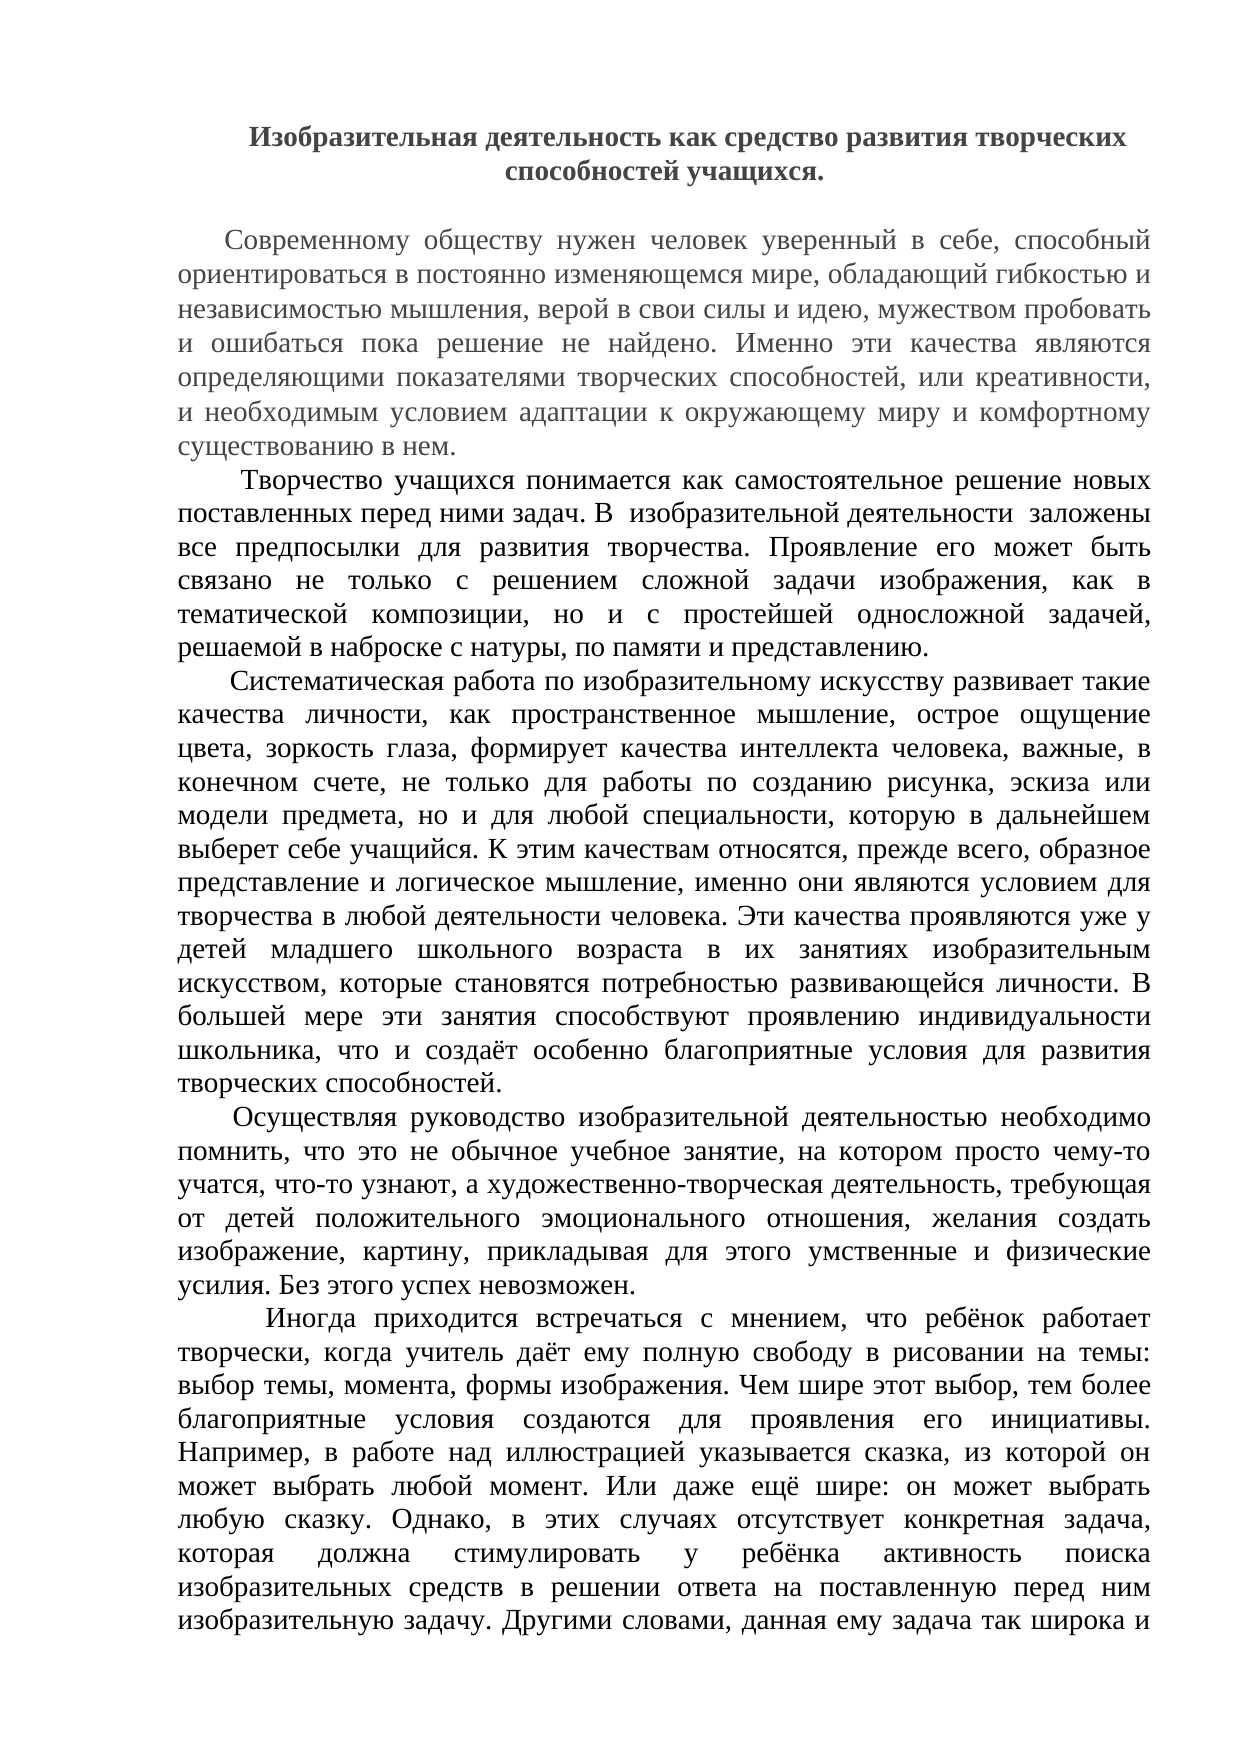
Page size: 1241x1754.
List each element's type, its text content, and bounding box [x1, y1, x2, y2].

text Систематическая работа по изобразительному искусству развивает такие качества личности, как пространственное мышление, острое ощущение цвета, зоркость глаза, формирует качества интеллекта человека, важные, в конечном счете, не только для работы по созданию рисунка, эскиза или модели предмета, но и для любой специальности, которую в дальнейшем выберет себе учащийся. К этим качествам относятся, прежде всего, образное представление и логическое мышление, именно они являются условием для творчества в любой деятельности человека. Эти качества проявляются уже у детей младшего школьного возраста в их занятиях изобразительным искусством, которые становятся потребностью развивающейся личности. В большей мере эти занятия способствуют проявлению индивидуальности школьника, что и создаёт особенно благоприятные условия для развития творческих способностей. [177, 663, 1152, 1099]
text Современному обществу нужен человек уверенный в себе, способный ориентироваться в постоянно изменяющемся мире, обладающий гибкостью и независимостью мышления, верой в свои силы и идею, мужеством пробовать и ошибаться пока решение не найдено. Именно эти качества являются определяющими показателями творческих способностей, или креативности, и необходимым условием адаптации к окружающему миру и комфортному существованию в нем. [177, 221, 1152, 462]
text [177, 1300, 1152, 1636]
text Творчество учащихся понимается как самостоятельное решение новых поставленных перед ними задач. В изобразительной деятельности заложены все предпосылки для развития творчества. Проявление его может быть связано не только с решением сложной задачи изображения, как в тематической композиции, но и с простейшей односложной задачей, решаемой в наброске с натуры, по памяти и представлению. [177, 462, 1152, 663]
text Осуществляя руководство изобразительной деятельностью необходимо помнить, что это не обычное учебное занятие, на котором просто чему-то учатся, что-то узнают, а художественно-творческая деятельность, требующая от детей положительного эмоционального отношения, желания создать изображение, картину, прикладывая для этого умственные и физические усилия. Без этого успех невозможен. [177, 1099, 1152, 1300]
text Изобразительная деятельность как средство развития творческих способностей учащихся. [177, 118, 1152, 187]
